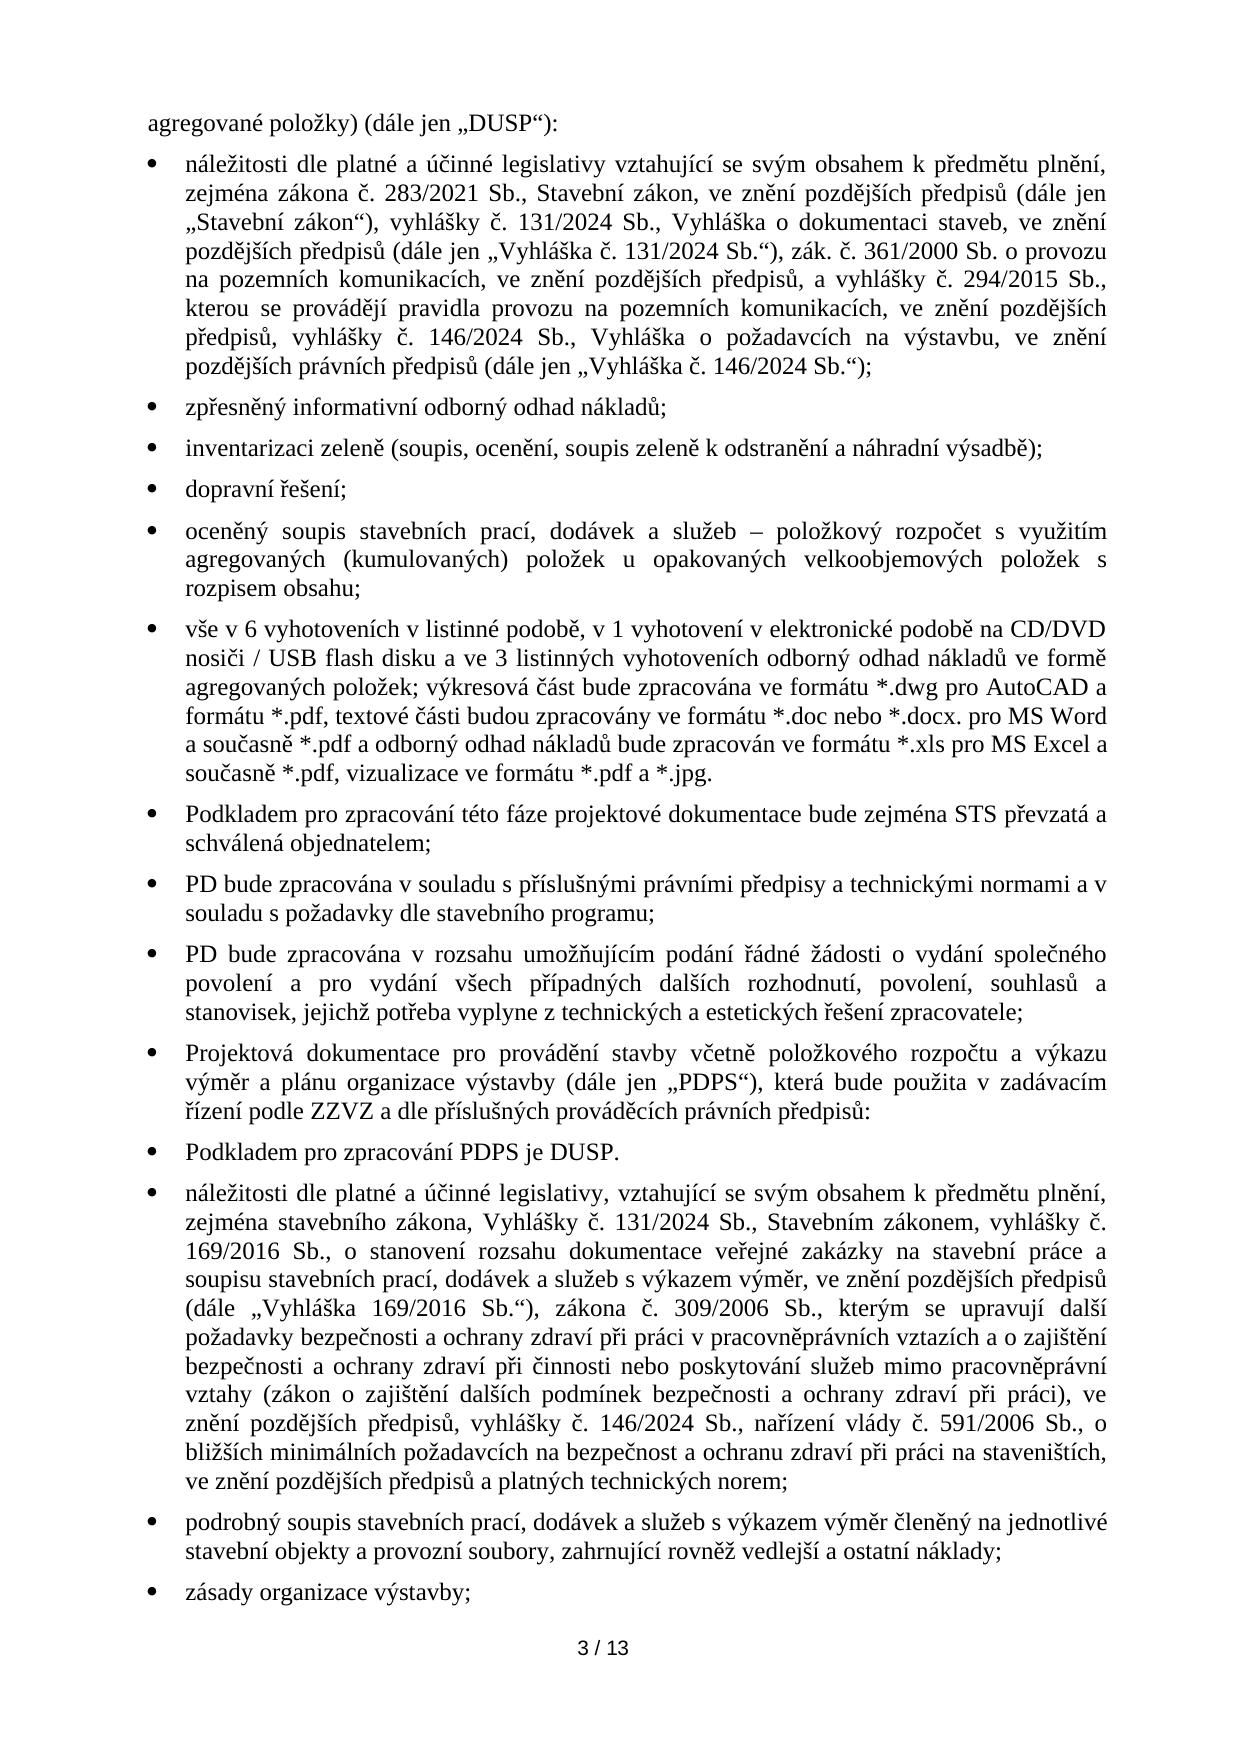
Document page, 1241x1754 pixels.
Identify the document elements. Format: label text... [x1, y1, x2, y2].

list zpřesněný informativní odborný odhad nákladů; [148, 392, 1108, 421]
list náležitosti dle platné a účinné legislativy vztahující se svým obsahem k předmětu plnění, zejména zákona č. 283/2021 Sb., Stavební zákon, ve znění pozdějších předpisů (dále jen „Stavební zákon“), vyhlášky č. 131/2024 Sb., Vyhláška o dokumentaci staveb, ve znění pozdějších předpisů (dále jen „Vyhláška č. 131/2024 Sb.“), zák. č. 361/2000 Sb. o provozu na pozemních komunikacích, ve znění pozdějších předpisů, a vyhlášky č. 294/2015 Sb., kterou se provádějí pravidla provozu na pozemních komunikacích, ve znění pozdějších předpisů, vyhlášky č. 146/2024 Sb., Vyhláška o požadavcích na výstavbu, ve znění pozdějších právních předpisů (dále jen „Vyhláška č. 146/2024 Sb.“); [148, 149, 1108, 379]
list Podkladem pro zpracování této fáze projektové dokumentace bude zejména STS převzatá a schválená objednatelem; [148, 799, 1108, 857]
list PD bude zpracována v souladu s příslušnými právními předpisy a technickými normami a v souladu s požadavky dle stavebního programu; [148, 869, 1108, 927]
list Projektová dokumentace pro provádění stavby včetně položkového rozpočtu a výkazu výměr a plánu organizace výstavby (dále jen „PDPS“), která bude použita v zadávacím řízení podle ZZVZ a dle příslušných prováděcích právních předpisů: [148, 1038, 1108, 1124]
list podrobný soupis stavebních prací, dodávek a služeb s výkazem výměr členěný na jednotlivé stavební objekty a provozní soubory, zahrnující rovněž vedlejší a ostatní náklady; [148, 1507, 1108, 1564]
list vše v 6 vyhotoveních v listinné podobě, v 1 vyhotovení v elektronické podobě na CD/DVD nosiči / USB flash disku a ve 3 listinných vyhotoveních odborný odhad nákladů ve formě agregovaných položek; výkresová část bude zpracována ve formátu *.dwg pro AutoCAD a formátu *.pdf, textové části budou zpracovány ve formátu *.doc nebo *.docx. pro MS Word a současně *.pdf a odborný odhad nákladů bude zpracován ve formátu *.xls pro MS Excel a současně *.pdf, vizualizace ve formátu *.pdf a *.jpg. [148, 614, 1108, 787]
list PD bude zpracována v rozsahu umožňujícím podání řádné žádosti o vydání společného povolení a pro vydání všech případných dalších rozhodnutí, povolení, souhlasů a stanovisek, jejichž potřeba vyplyne z technických a estetických řešení zpracovatele; [148, 939, 1108, 1026]
list oceněný soupis stavebních prací, dodávek a služeb – položkový rozpočet s využitím agregovaných (kumulovaných) položek u opakovaných velkoobjemových položek s rozpisem obsahu; [148, 516, 1108, 602]
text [148, 108, 1108, 137]
list zásady organizace výstavby; [148, 1577, 1108, 1606]
list inventarizaci zeleně (soupis, ocenění, soupis zeleně k odstranění a náhradní výsadbě); [148, 433, 1108, 462]
list náležitosti dle platné a účinné legislativy, vztahující se svým obsahem k předmětu plnění, zejména stavebního zákona, Vyhlášky č. 131/2024 Sb., Stavebním zákonem, vyhlášky č. 169/2016 Sb., o stanovení rozsahu dokumentace veřejné zakázky na stavební práce a soupisu stavebních prací, dodávek a služeb s výkazem výměr, ve znění pozdějších předpisů (dále „Vyhláška 169/2016 Sb.“), zákona č. 309/2006 Sb., kterým se upravují další požadavky bezpečnosti a ochrany zdraví při práci v pracovněprávních vztazích a o zajištění bezpečnosti a ochrany zdraví při činnosti nebo poskytování služeb mimo pracovněprávní vztahy (zákon o zajištění dalších podmínek bezpečnosti a ochrany zdraví při práci), ve znění pozdějších předpisů, vyhlášky č. 146/2024 Sb., nařízení vlády č. 591/2006 Sb., o bližších minimálních požadavcích na bezpečnost a ochranu zdraví při práci na staveništích, ve znění pozdějších předpisů a platných technických norem; [148, 1178, 1108, 1494]
list dopravní řešení; [148, 474, 1108, 503]
list Podkladem pro zpracování PDPS je DUSP. [148, 1137, 1108, 1166]
